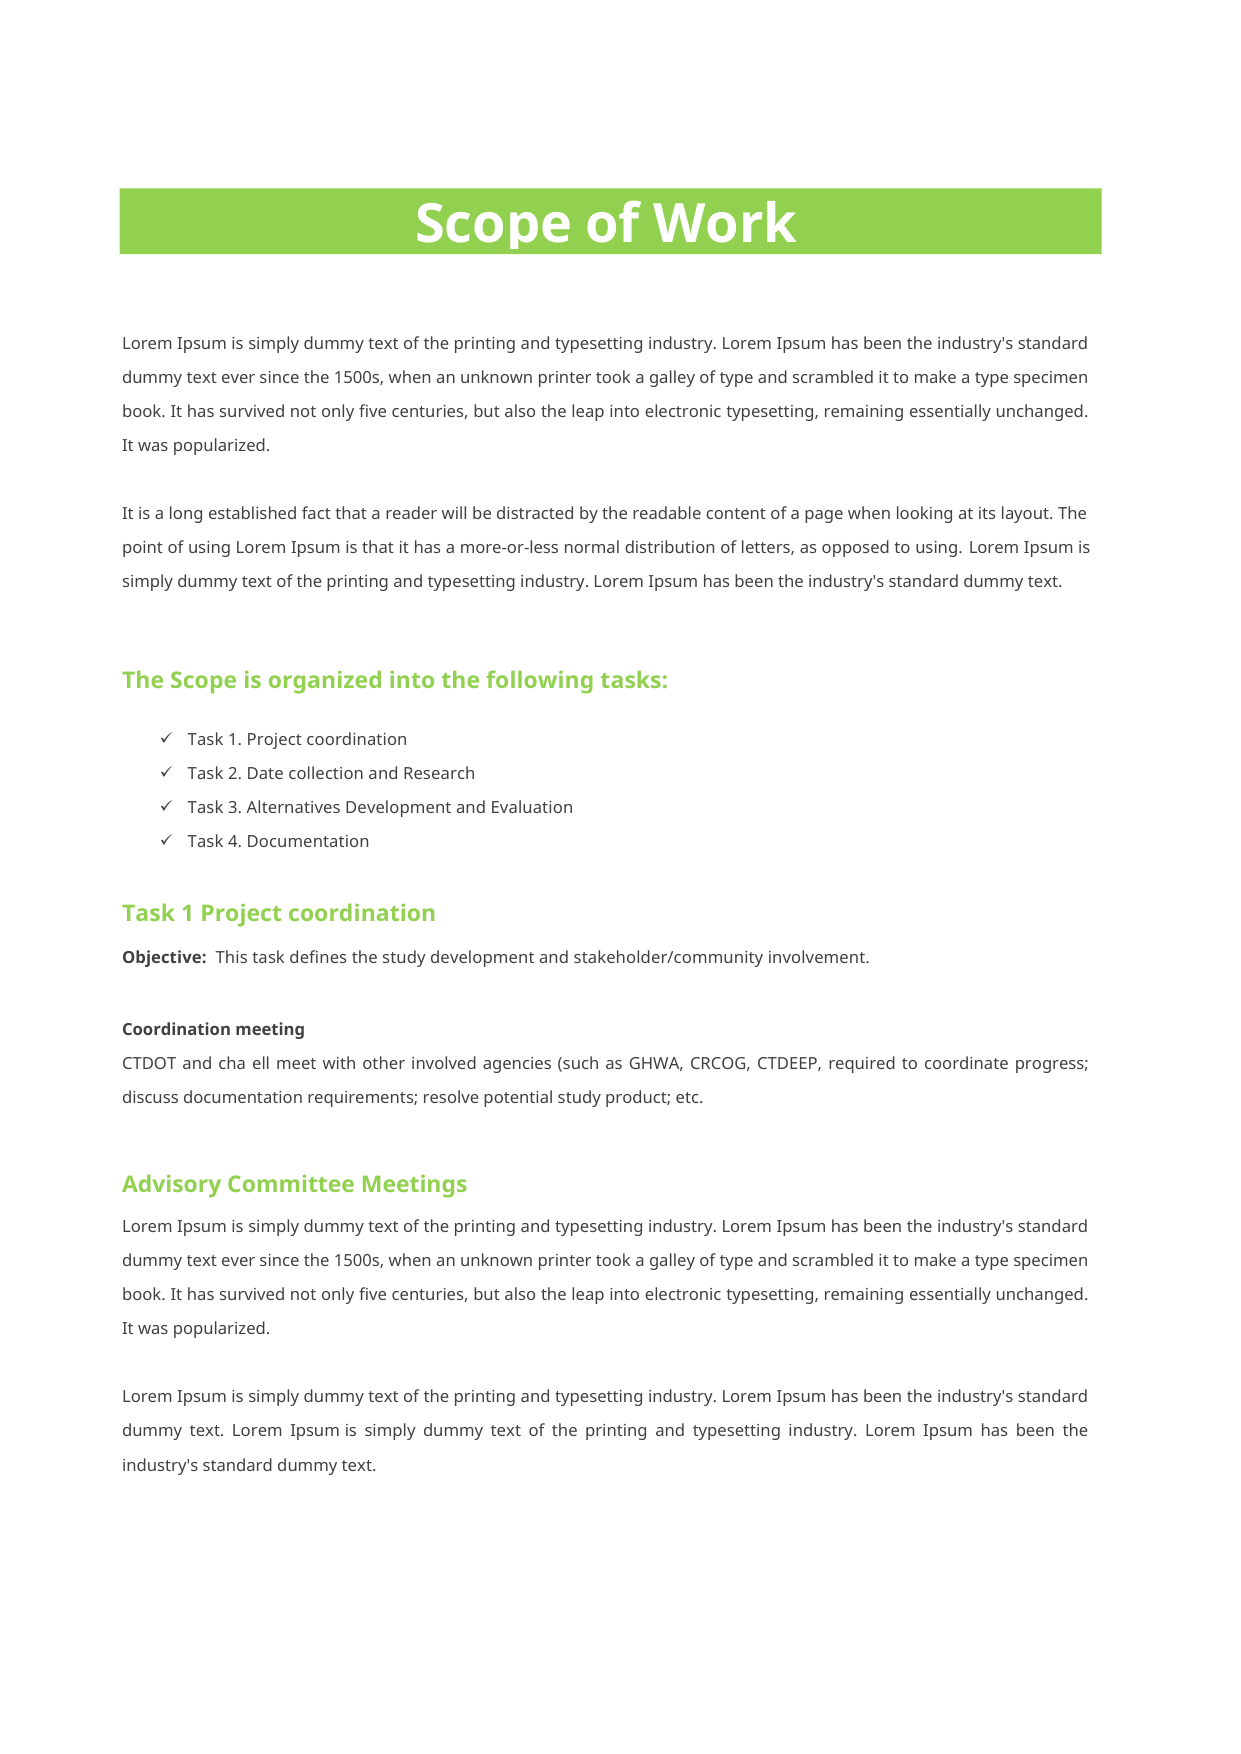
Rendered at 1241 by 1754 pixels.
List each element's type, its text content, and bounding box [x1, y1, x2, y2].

text Lorem Ipsum is simply dummy text of the printing and typesetting industry. Lorem Ipsum has been the industry's standard dummy text ever since the 1500s, when an unknown printer took a galley of type and scrambled it to make a type specimen book. It has survived not only five centuries, but also the leap into electronic typesetting, remaining essentially unchanged. It was popularized. [122, 331, 1090, 456]
text Coordination meeting [122, 1017, 1090, 1040]
text CTDOT and cha ell meet with other involved agencies (such as GHWA, CRCOG, CTDEEP, required to coordinate progress; discuss documentation requirements; resolve potential study product; etc. [122, 1052, 1090, 1108]
text Objective: This task defines the study development and stakeholder/community involvement. [122, 946, 1090, 968]
list Task 3. Alternatives Development and Evaluation [159, 795, 1090, 818]
list Task 2. Date collection and Research [159, 761, 1090, 784]
list Task 1. Project coordination [159, 727, 1090, 750]
text Lorem Ipsum is simply dummy text of the printing and typesetting industry. Lorem Ipsum has been the industry's standard dummy text. Lorem Ipsum is simply dummy text of the printing and typesetting industry. Lorem Ipsum has been the industry's standard dummy text. [122, 1385, 1090, 1476]
text Advisory Committee Meetings [122, 1168, 1090, 1199]
text Lorem Ipsum is simply dummy text of the printing and typesetting industry. Lorem Ipsum has been the industry's standard dummy text ever since the 1500s, when an unknown printer took a galley of type and scrambled it to make a type specimen book. It has survived not only five centuries, but also the leap into electronic typesetting, remaining essentially unchanged. It was popularized. [122, 1215, 1090, 1339]
text It is a long established fact that a reader will be distracted by the readable content of a page when looking at its layout. The point of using Lorem Ipsum is that it has a more-or-less normal distribution of letters, as opposed to using. Lorem Ipsum is simply dummy text of the printing and typesetting industry. Lorem Ipsum has been the industry's standard dummy text. [122, 502, 1090, 593]
text Task 1 Project coordination [122, 897, 1090, 928]
text The Scope is organized into the following tasks: [122, 664, 1090, 696]
list Task 4. Documentation [159, 829, 1090, 852]
